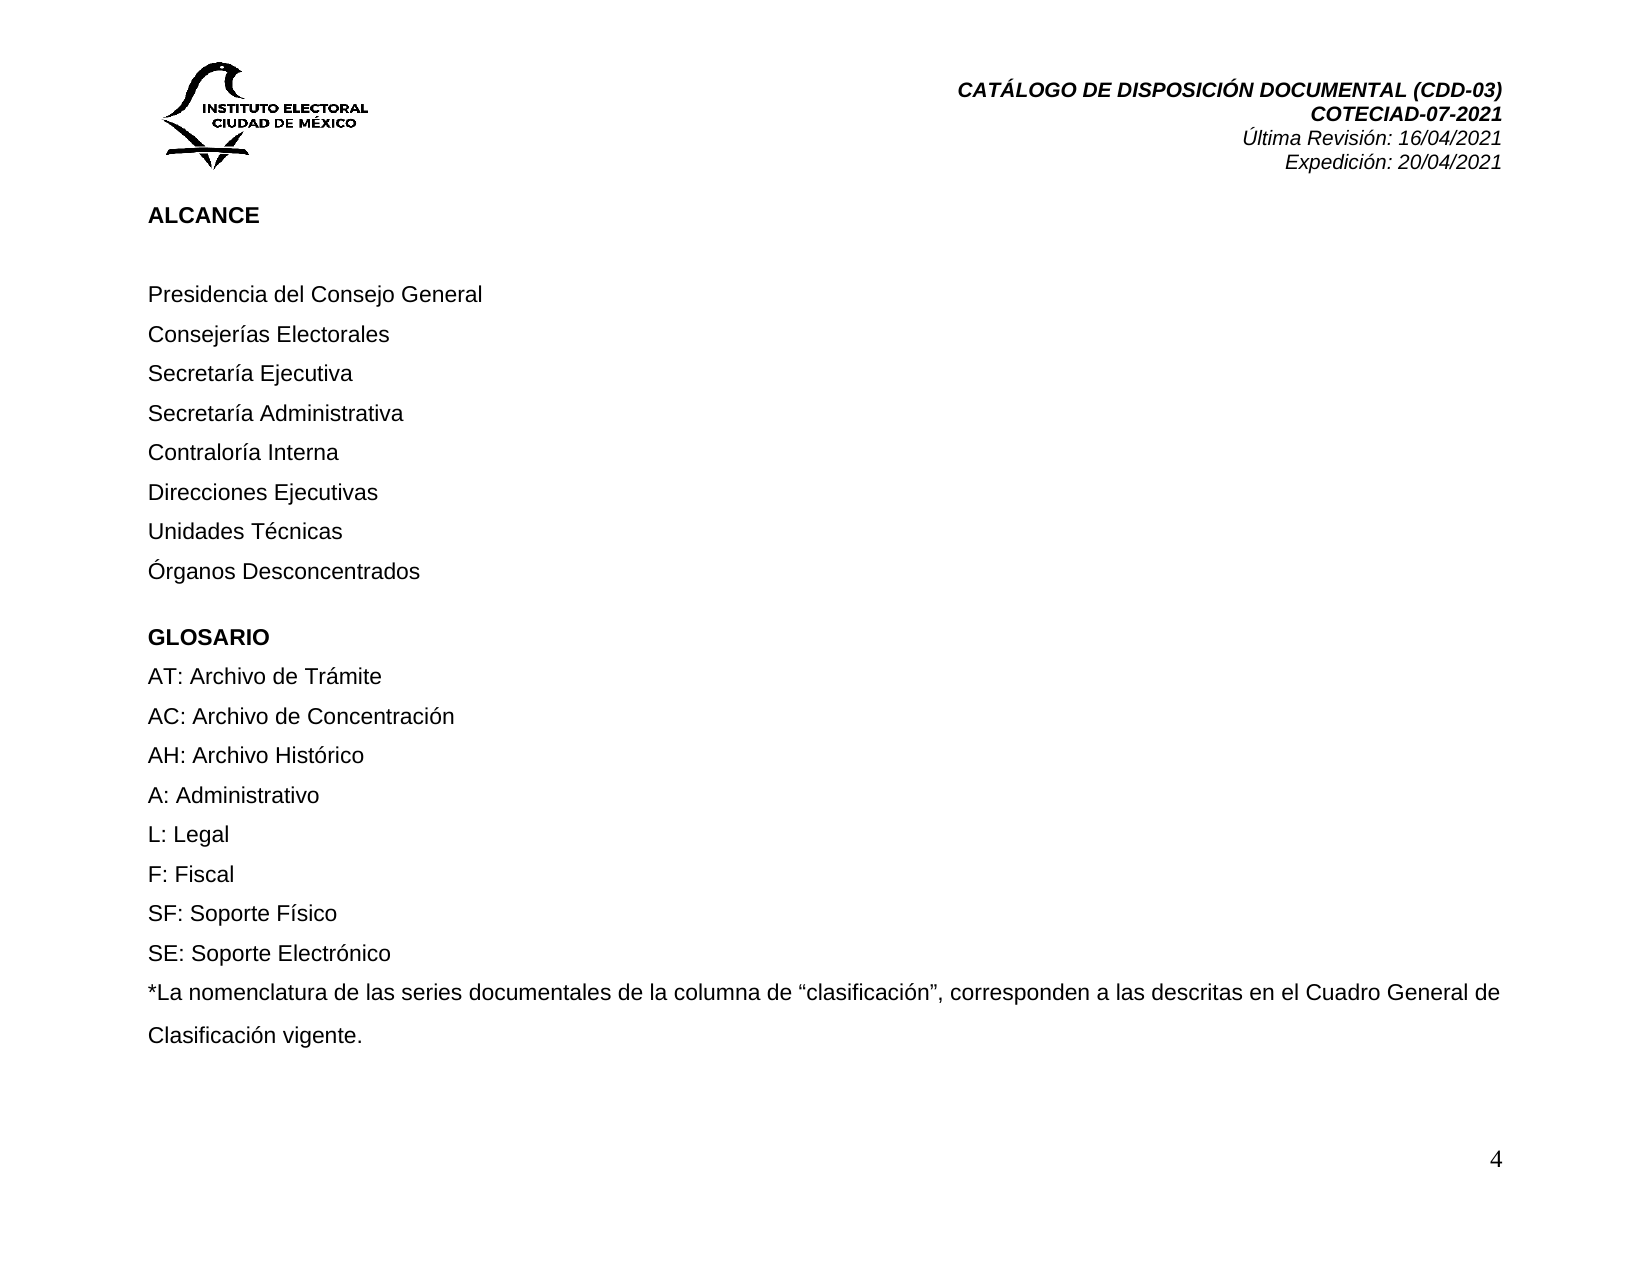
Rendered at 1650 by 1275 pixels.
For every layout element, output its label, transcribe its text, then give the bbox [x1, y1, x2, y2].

text Secretaría Ejecutiva [148, 360, 1502, 387]
text AT: Archivo de Trámite [148, 663, 1502, 689]
text L: Legal [148, 821, 1502, 847]
text Presidencia del Consejo General [148, 281, 1502, 308]
text Unidades Técnicas [148, 518, 1502, 545]
text Direcciones Ejecutivas [148, 479, 1502, 505]
picture [148, 37, 377, 196]
text SE: Soporte Electrónico [148, 939, 1502, 966]
text AH: Archivo Histórico [148, 742, 1502, 768]
text A: Administrativo [148, 782, 1502, 808]
text AC: Archivo de Concentración [148, 703, 1502, 729]
text ALCANCE [148, 202, 1502, 229]
text F: Fiscal [148, 861, 1502, 887]
text Órganos Desconcentrados [148, 558, 1502, 584]
text Contraloría Interna [148, 439, 1502, 466]
text *La nomenclatura de las series documentales de la columna de “clasificación”, corresponden a las descritas en el Cuadro General de Clasificación vigente. [148, 979, 1502, 1048]
text SF: Soporte Físico [148, 900, 1502, 926]
text GLOSARIO [148, 624, 1502, 650]
text Secretaría Administrativa [148, 400, 1502, 426]
text Consejerías Electorales [148, 321, 1502, 347]
